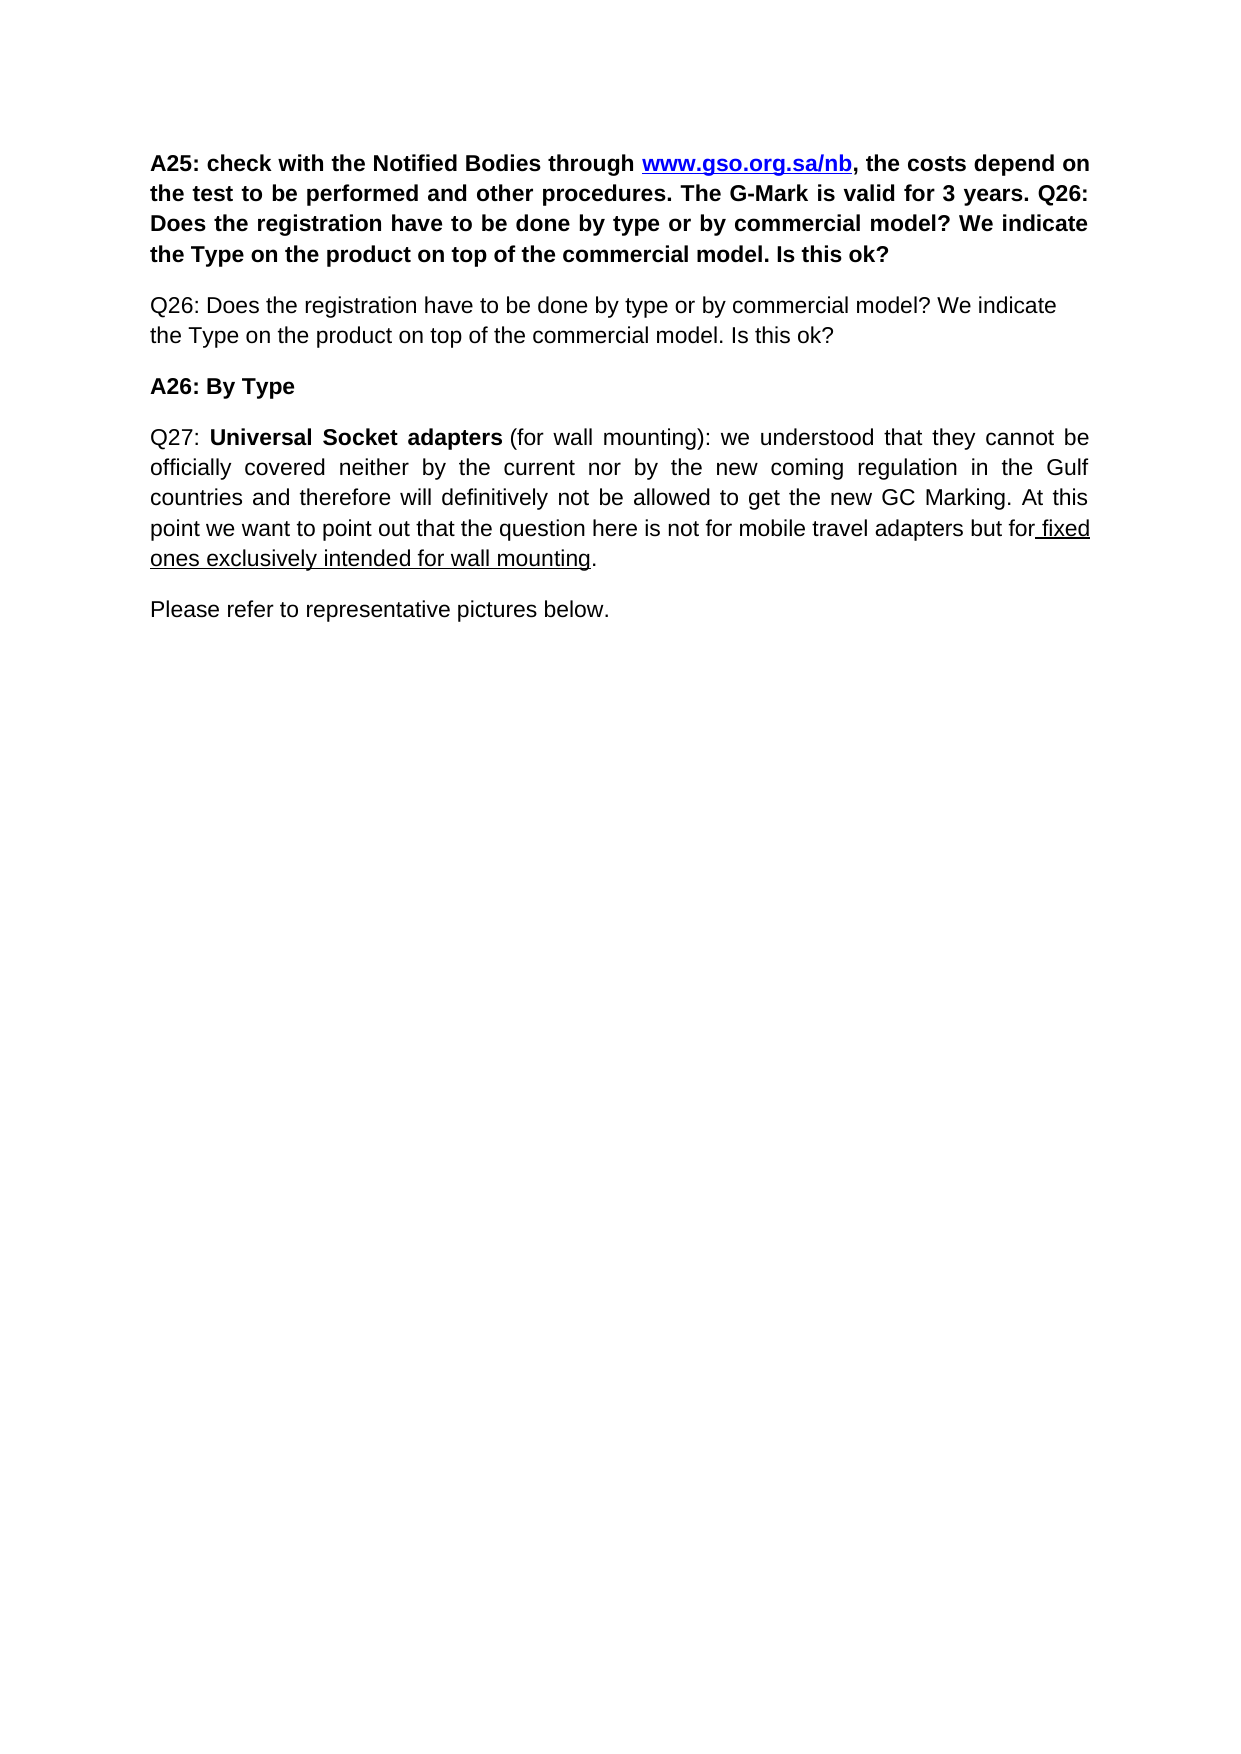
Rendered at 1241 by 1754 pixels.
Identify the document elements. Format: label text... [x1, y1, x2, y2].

text Q27: Universal Socket adapters (for wall mounting): we understood that they cannot be officially covered neither by the current nor by the new coming regulation in the Gulf countries and therefore will definitively not be allowed to get the new GC Marking. At this point we want to point out that the question here is not for mobile travel adapters but for fixed ones exclusively intended for wall mounting. [150, 424, 1090, 571]
text Q26: Does the registration have to be done by type or by commercial model? We indicate the Type on the product on top of the commercial model. Is this ok? [150, 292, 1090, 348]
text A26: By Type [150, 373, 1090, 399]
text Please refer to representative pictures below. [150, 596, 1090, 622]
text A25: check with the Notified Bodies through www.gso.org.sa/nb, the costs depend on the test to be performed and other procedures. The G-Mark is valid for 3 years. Q26: Does the registration have to be done by type or by commercial model? We indicate the Type on the product on top of the commercial model. Is this ok? [150, 150, 1090, 267]
